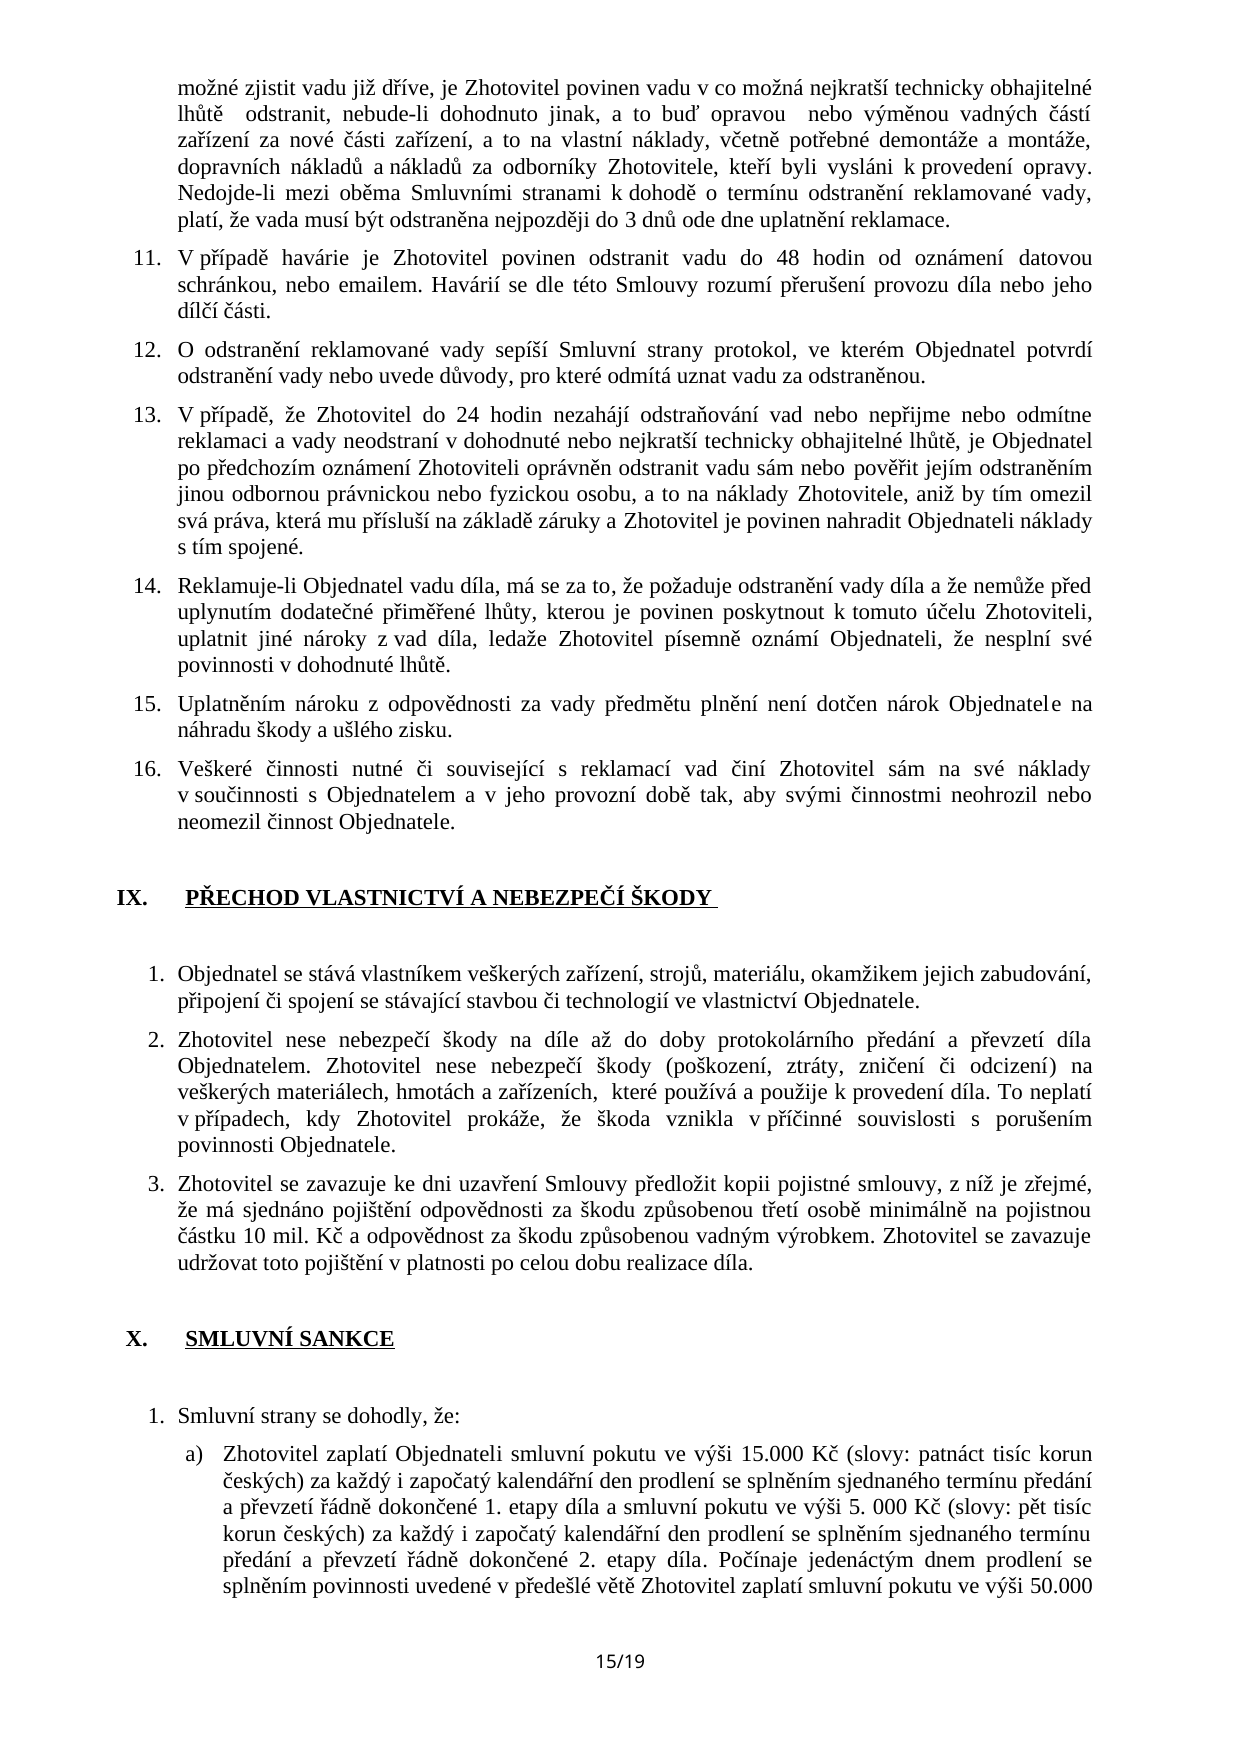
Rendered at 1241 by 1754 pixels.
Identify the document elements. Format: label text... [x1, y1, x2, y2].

list Smluvní strany se dohodly, že: [148, 1402, 1093, 1428]
list V případě havárie je Zhotovitel povinen odstranit vadu do 48 hodin od oznámení datovou schránkou, nebo emailem. Havárií se dle této Smlouvy rozumí přerušení provozu díla nebo jeho dílčí části. [133, 244, 1093, 323]
list O odstranění reklamované vady sepíší Smluvní strany protokol, ve kterém Objednatel potvrdí odstranění vady nebo uvede důvody, pro které odmítá uznat vadu za odstraněnou. [133, 336, 1093, 389]
list Zhotovitel nese nebezpečí škody na díle až do doby protokolárního předání a převzetí díla Objednatelem. Zhotovitel nese nebezpečí škody (poškození, ztráty, zničení či odcizení) na veškerých materiálech, hmotách a zařízeních, které používá a použije k provedení díla. To neplatí v případech, kdy Zhotovitel prokáže, že škoda vznikla v příčinné souvislosti s porušením povinnosti Objednatele. [148, 1026, 1093, 1157]
list V případě, že Zhotovitel do 24 hodin nezahájí odstraňování vad nebo nepřijme nebo odmítne reklamaci a vady neodstraní v dohodnuté nebo nejkratší technicky obhajitelné lhůtě, je Objednatel po předchozím oznámení Zhotoviteli oprávněn odstranit vadu sám nebo pověřit jejím odstraněním jinou odbornou právnickou nebo fyzickou osobu, a to na náklady Zhotovitele, aniž by tím omezil svá práva, která mu přísluší na základě záruky a Zhotovitel je povinen nahradit Objednateli náklady s tím spojené. [133, 401, 1093, 559]
list Reklamuje-li Objednatel vadu díla, má se za to, že požaduje odstranění vady díla a že nemůže před uplynutím dodatečné přiměřené lhůty, kterou je povinen poskytnout k tomuto účelu Zhotoviteli, uplatnit jiné nároky z vad díla, ledaže Zhotovitel písemně oznámí Objednateli, že nesplní své povinnosti v dohodnuté lhůtě. [133, 572, 1093, 677]
list Objednatel se stává vlastníkem veškerých zařízení, strojů, materiálu, okamžikem jejich zabudování, připojení či spojení se stávající stavbou či technologií ve vlastnictví Objednatele. [148, 960, 1093, 1013]
list Zhotovitel se zavazuje ke dni uzavření Smlouvy předložit kopii pojistné smlouvy, z níž je zřejmé, že má sjednáno pojištění odpovědnosti za škodu způsobenou třetí osobě minimálně na pojistnou částku 10 mil. Kč a odpovědnost za škodu způsobenou vadným výrobkem. Zhotovitel se zavazuje udržovat toto pojištění v platnosti po celou dobu realizace díla. [148, 1170, 1093, 1275]
list Uplatněním nároku z odpovědnosti za vady předmětu plnění není dotčen nárok Objednatele na náhradu škody a ušlého zisku. [133, 690, 1093, 742]
text SMLUVNÍ SANKCE [148, 1325, 1093, 1352]
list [185, 1441, 1093, 1599]
text PŘECHOD VLASTNICTVÍ A NEBEZPEČÍ ŠKODY [148, 884, 1093, 910]
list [133, 74, 1093, 232]
list Veškeré činnosti nutné či související s reklamací vad činí Zhotovitel sám na své náklady v součinnosti s Objednatelem a v jeho provozní době tak, aby svými činnostmi neohrozil nebo neomezil činnost Objednatele. [133, 755, 1093, 834]
